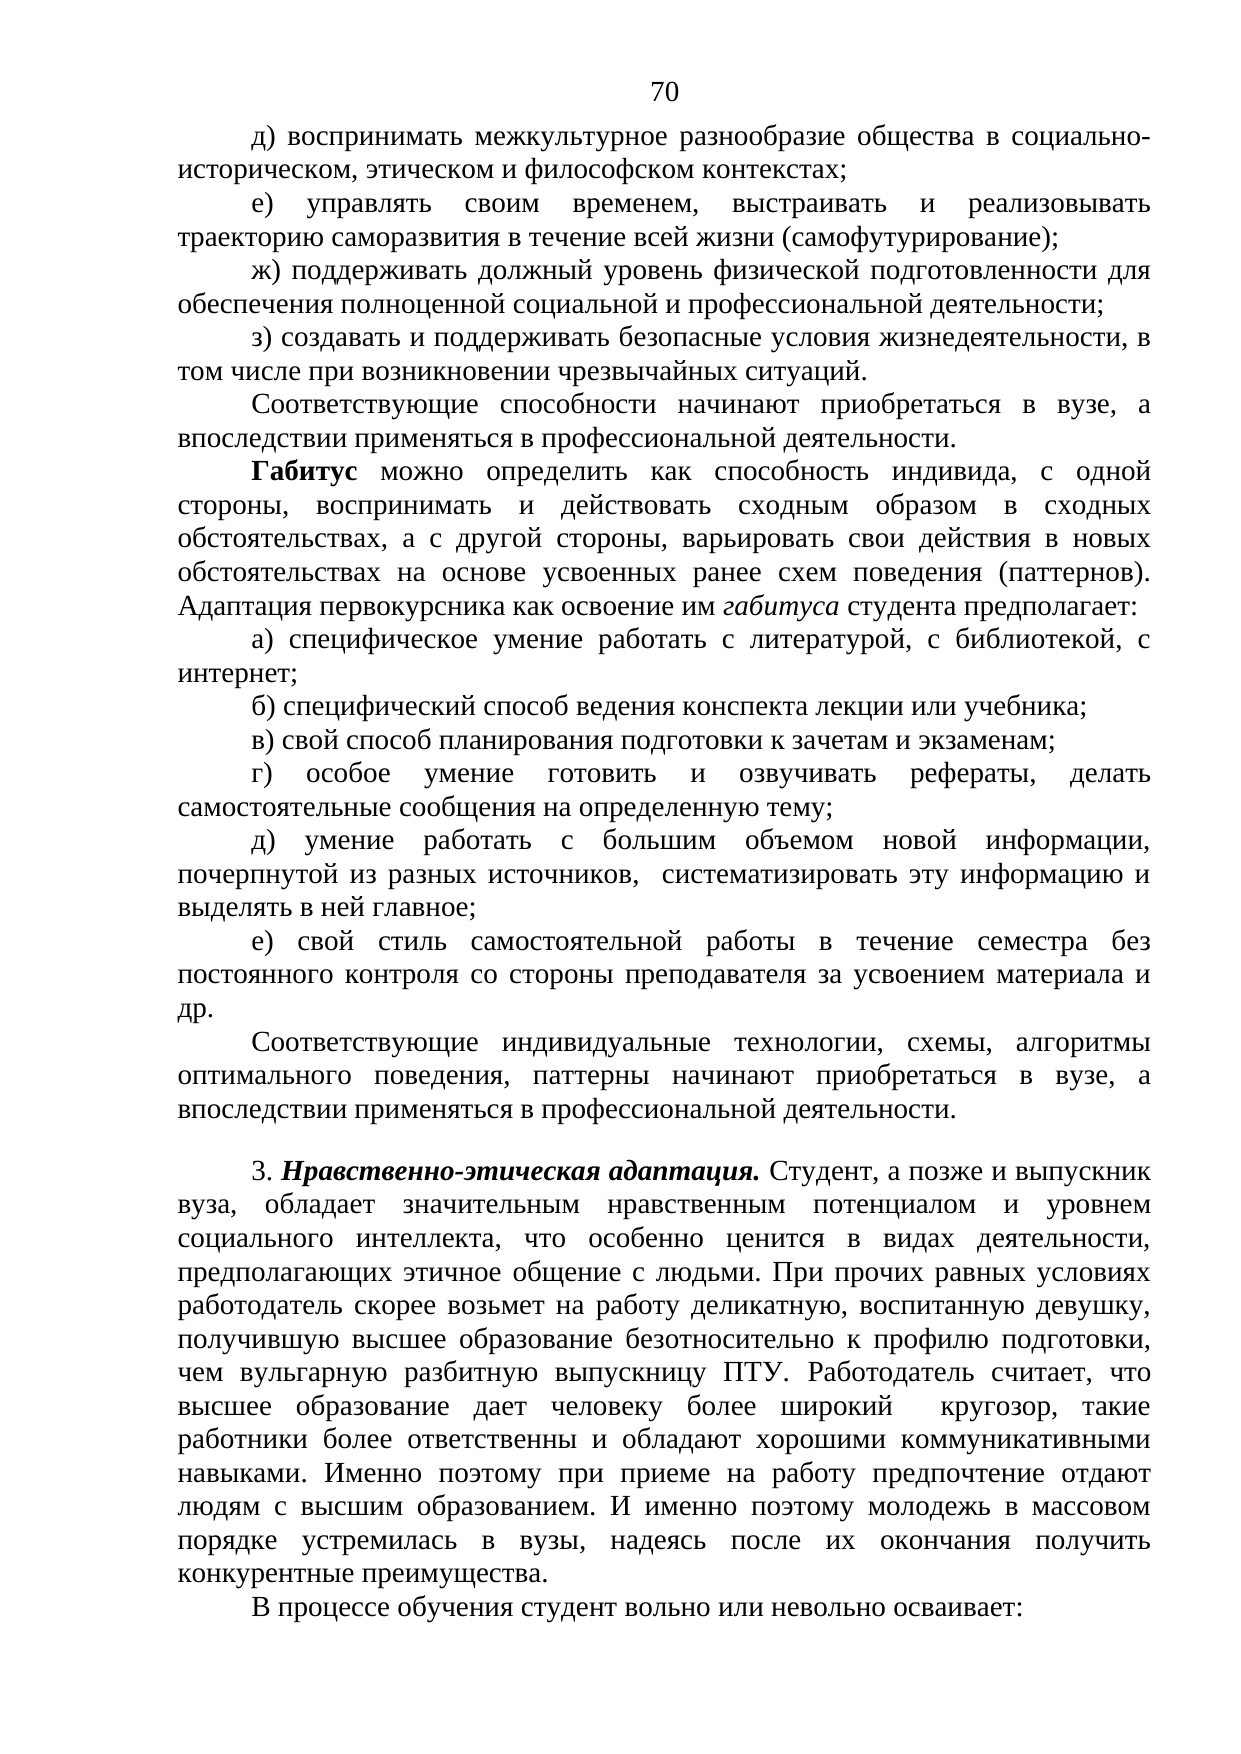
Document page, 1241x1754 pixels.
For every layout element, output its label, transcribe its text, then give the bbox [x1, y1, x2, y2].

text д) воспринимать межкультурное разнообразие общества в социально-историческом, этическом и философском контекстах; [177, 118, 1152, 185]
text з) создавать и поддерживать безопасные условия жизнедеятельности, в том числе при возникновении чрезвычайных ситуаций. [177, 319, 1152, 386]
text д) умение работать с большим объемом новой информации, почерпнутой из разных источников, систематизировать эту информацию и выделять в ней главное; [177, 822, 1152, 923]
text Соответствующие способности начинают приобретаться в вузе, а впоследствии применяться в профессиональной деятельности. [177, 386, 1152, 453]
text 3. Нравственно-этическая адаптация. Студент, а позже и выпускник вуза, обладает значительным нравственным потенциалом и уровнем социального интеллекта, что особенно ценится в видах деятельности, предполагающих этичное общение с людьми. При прочих равных условиях работодатель скорее возьмет на работу деликатную, воспитанную девушку, получившую высшее образование безотносительно к профилю подготовки, чем вульгарную разбитную выпускницу ПТУ. Работодатель считает, что высшее образование дает человеку более широкий кругозор, такие работники более ответственны и обладают хорошими коммуникативными навыками. Именно поэтому при приеме на работу предпочтение отдают людям с высшим образованием. И именно поэтому молодежь в массовом порядке устремилась в вузы, надеясь после их окончания получить конкурентные преимущества. [177, 1153, 1152, 1589]
text ж) поддерживать должный уровень физической подготовленности для обеспечения полноценной социальной и профессиональной деятельности; [177, 252, 1152, 319]
text в) свой способ планирования подготовки к зачетам и экзаменам; [177, 722, 1152, 755]
text е) свой стиль самостоятельной работы в течение семестра без постоянного контроля со стороны преподавателя за усвоением материала и др. [177, 923, 1152, 1024]
text б) специфический способ ведения конспекта лекции или учебника; [177, 688, 1152, 722]
text Соответствующие индивидуальные технологии, схемы, алгоритмы оптимального поведения, паттерны начинают приобретаться в вузе, а впоследствии применяться в профессиональной деятельности. [177, 1024, 1152, 1124]
text Габитус можно определить как способность индивида, с одной стороны, воспринимать и действовать сходным образом в сходных обстоятельствах, а с другой стороны, варьировать свои действия в новых обстоятельствах на основе усвоенных ранее схем поведения (паттернов). Адаптация первокурсника как освоение им габитуса студента предполагает: [177, 453, 1152, 621]
text е) управлять своим временем, выстраивать и реализовывать траекторию саморазвития в течение всей жизни (самофутурирование); [177, 185, 1152, 252]
text г) особое умение готовить и озвучивать рефераты, делать самостоятельные сообщения на определенную тему; [177, 755, 1152, 822]
text В процессе обучения студент вольно или невольно осваивает: [177, 1589, 1152, 1623]
text а) специфическое умение работать с литературой, с библиотекой, с интернет; [177, 621, 1152, 688]
